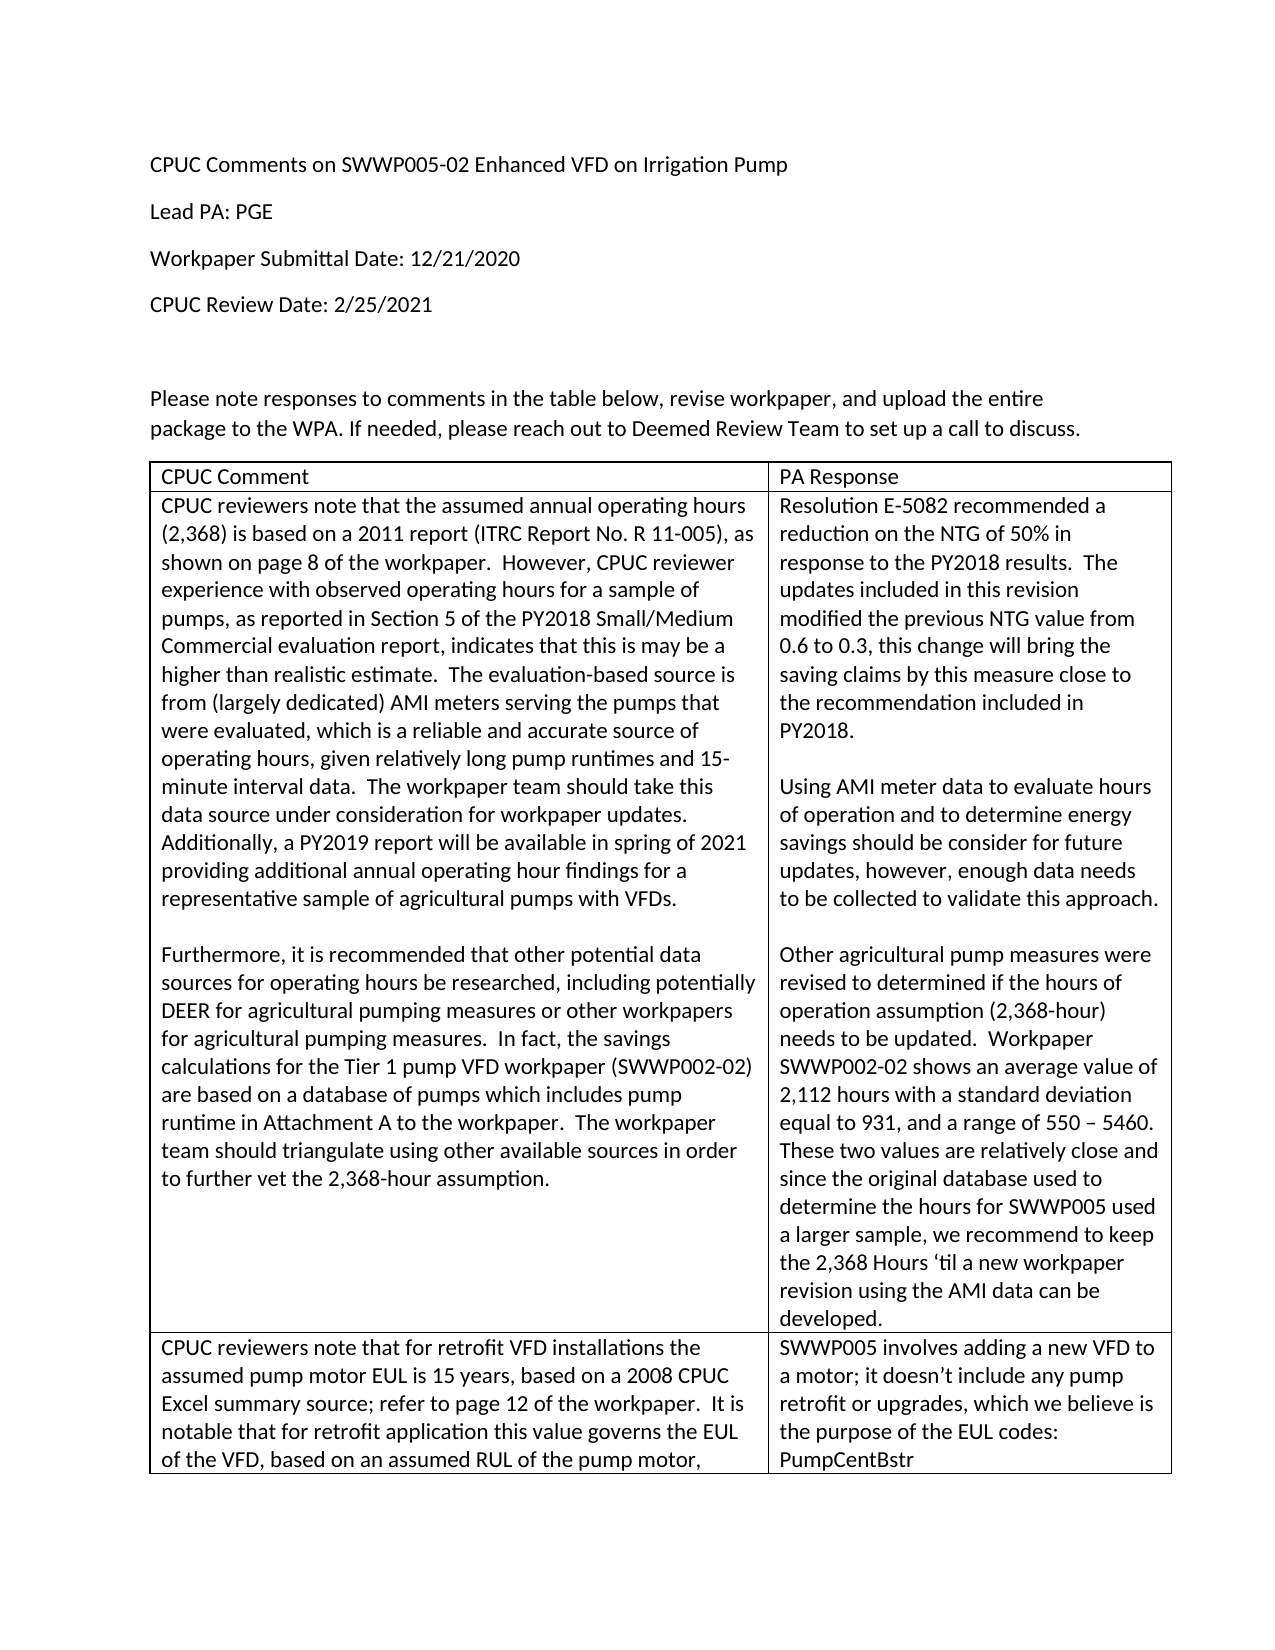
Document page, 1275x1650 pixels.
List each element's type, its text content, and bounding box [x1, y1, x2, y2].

text Please note responses to comments in the table below, revise workpaper, and upload the entire package to the WPA. If needed, please reach out to Deemed Review Team to set up a call to discuss. [150, 384, 1125, 443]
text Workpaper Submittal Date: 12/21/2020 [150, 244, 1125, 272]
table_header CPUC Comment [151, 463, 768, 491]
text Lead PA: PGE [150, 197, 1125, 225]
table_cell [151, 1333, 768, 1473]
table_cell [769, 1333, 1171, 1473]
table_header PA Response [769, 463, 1171, 491]
table_cell Resolution E-5082 recommended a reduction on the NTG of 50% in response to the PY2018 results. The updates included in this revision modified the previous NTG value from 0.6 to 0.3, this change will bring the saving claims by this measure close to the recommendation included in PY2018. Using AMI meter data to evaluate hours of operation and to determine energy savings should be consider for future updates, however, enough data needs to be collected to validate this approach. Other agricultural pump measures were revised to determined if the hours of operation assumption (2,368-hour) needs to be updated. Workpaper SWWP002-02 shows an average value of 2,112 hours with a standard deviation equal to 931, and a range of 550 – 5460. These two values are relatively close and since the original database used to determine the hours for SWWP005 used a larger sample, we recommend to keep the 2,368 Hours ‘til a new workpaper revision using the AMI data can be developed. [769, 492, 1171, 1332]
text CPUC Review Date: 2/25/2021 [150, 291, 1125, 319]
text CPUC Comments on SWWP005-02 Enhanced VFD on Irrigation Pump [150, 150, 1125, 178]
table_cell CPUC reviewers note that the assumed annual operating hours (2,368) is based on a 2011 report (ITRC Report No. R 11-005), as shown on page 8 of the workpaper. However, CPUC reviewer experience with observed operating hours for a sample of pumps, as reported in Section 5 of the PY2018 Small/Medium Commercial evaluation report, indicates that this is may be a higher than realistic estimate. The evaluation-based source is from (largely dedicated) AMI meters serving the pumps that were evaluated, which is a reliable and accurate source of operating hours, given relatively long pump runtimes and 15-minute interval data. The workpaper team should take this data source under consideration for workpaper updates. Additionally, a PY2019 report will be available in spring of 2021 providing additional annual operating hour findings for a representative sample of agricultural pumps with VFDs. Furthermore, it is recommended that other potential data sources for operating hours be researched, including potentially DEER for agricultural pumping measures or other workpapers for agricultural pumping measures. In fact, the savings calculations for the Tier 1 pump VFD workpaper (SWWP002-02) are based on a database of pumps which includes pump runtime in Attachment A to the workpaper. The workpaper team should triangulate using other available sources in order to further vet the 2,368-hour assumption. [151, 492, 768, 1332]
